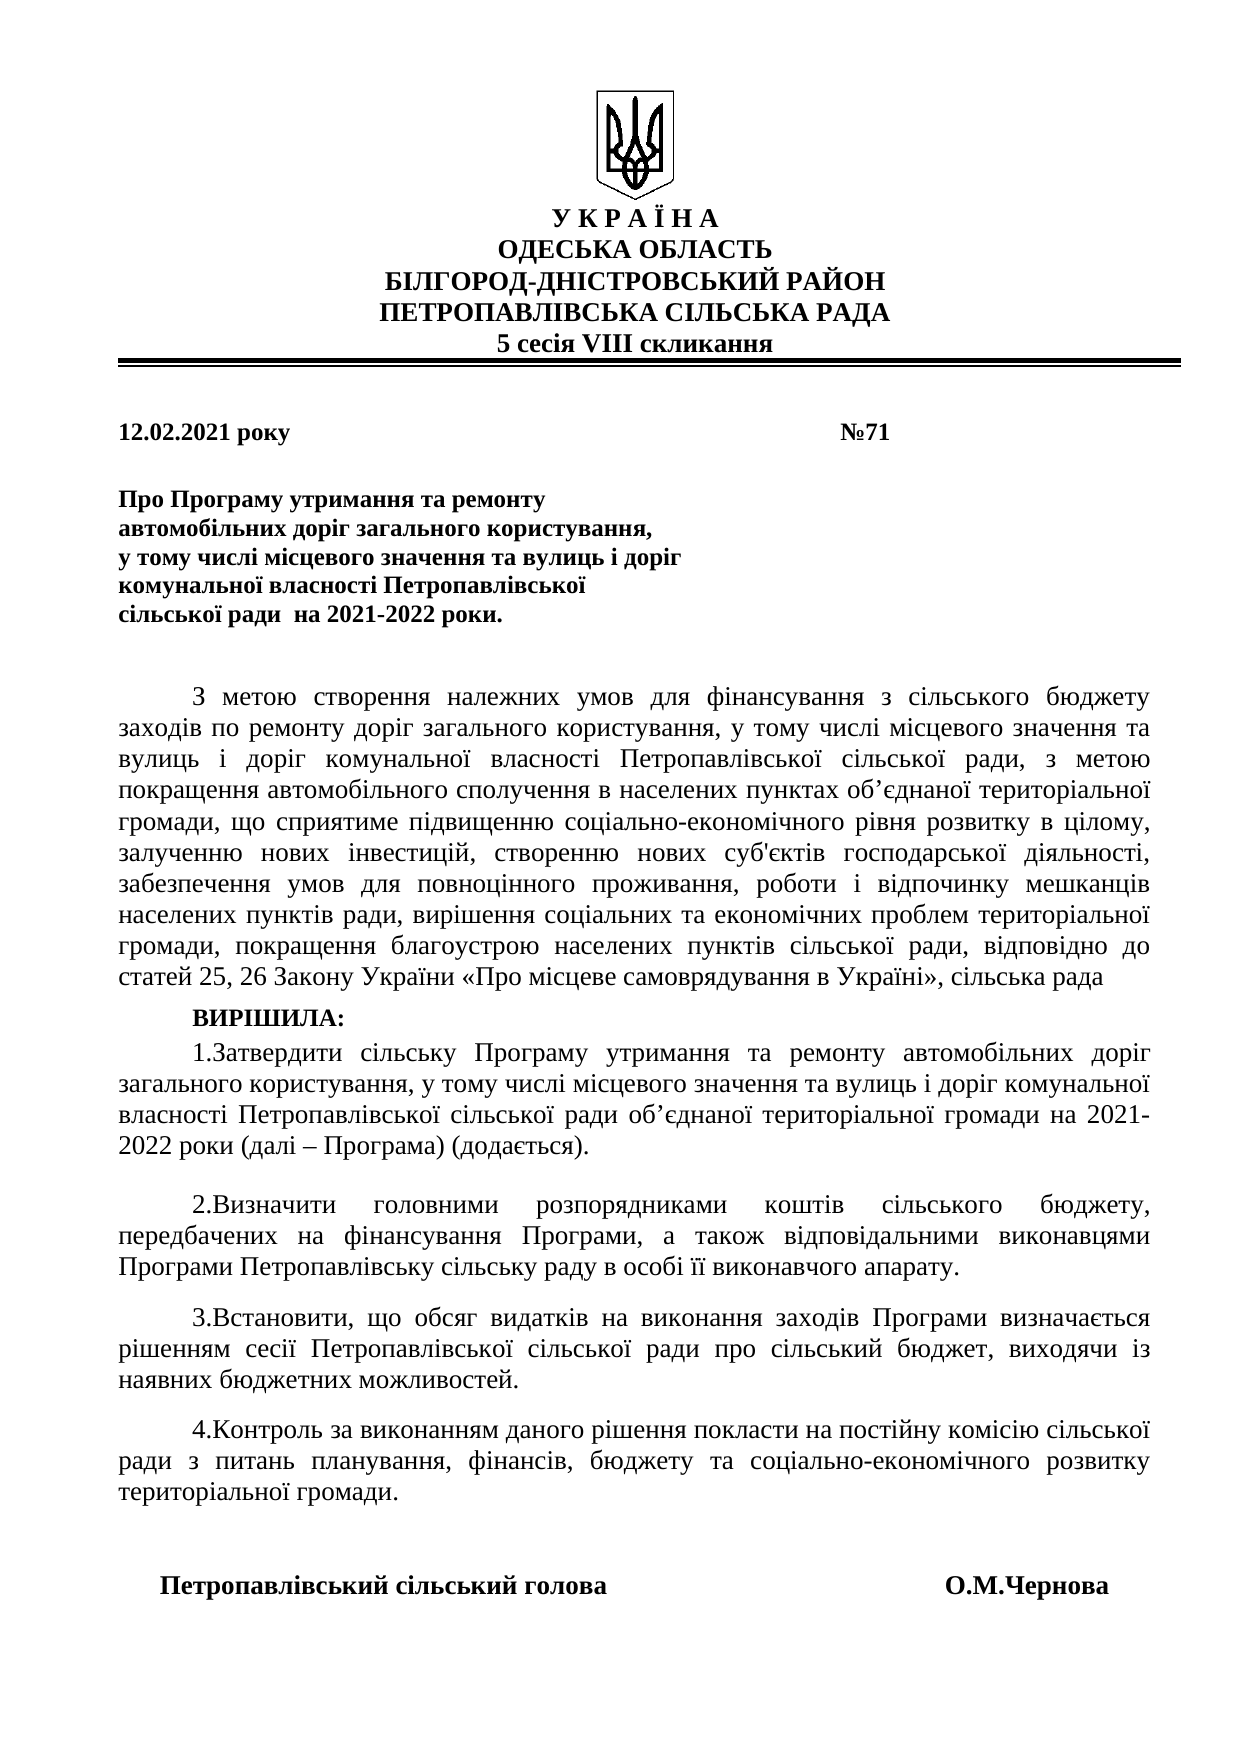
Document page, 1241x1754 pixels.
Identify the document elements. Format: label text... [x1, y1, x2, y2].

list БІЛГОРОД-ДНІСТРОВСЬКИЙ РАЙОН [118, 265, 1152, 296]
text автомобільних доріг загального користування, [118, 513, 1152, 542]
text комунальної власності Петропавлівської [118, 571, 1152, 599]
text 5 сесія VІІІ скликання [118, 327, 1152, 358]
text Про Програму утримання та ремонту [118, 484, 1152, 513]
text 1.Затвердити сільську Програму утримання та ремонту автомобільних доріг загального користування, у тому числі місцевого значення та вулиць і доріг комунальної власності Петропавлівської сільської ради об’єднаної територіальної громади на 2021-2022 роки (далі – Програма) (додається). [118, 1036, 1152, 1161]
text 3.Встановити, що обсяг видатків на виконання заходів Програми визначається рішенням сесії Петропавлівської сільської ради про сільський бюджет, виходячи із наявних бюджетних можливостей. [118, 1301, 1152, 1394]
text сільської ради на 2021-2022 роки. [118, 599, 1152, 628]
text ВИРІШИЛА: [118, 1003, 1152, 1032]
text З метою створення належних умов для фінансування з сільського бюджету заходів по ремонту доріг загального користування, у тому числі місцевого значення та вулиць і доріг комунальної власності Петропавлівської сільської ради, з метою покращення автомобільного сполучення в населених пунктах об’єднаної територіальної громади, що сприятиме підвищенню соціально-економічного рівня розвитку в цілому, залученню нових інвестицій, створенню нових суб'єктів господарської діяльності, забезпечення умов для повноцінного проживання, роботи і відпочинку мешканців населених пунктів ради, вирішення соціальних та економічних проблем територіальної громади, покращення благоустрою населених пунктів сільської ради, відповідно до статей 25, 26 Закону України «Про місцеве самоврядування в Україні», сільська рада [118, 680, 1152, 992]
picture [594, 88, 676, 203]
list ПЕТРОПАВЛІВСЬКА СІЛЬСЬКА РАДА [118, 296, 1152, 327]
text 12.02.2021 року №71 [118, 417, 1152, 446]
text ОДЕСЬКА ОБЛАСТЬ [118, 234, 1152, 265]
text у тому числі місцевого значення та вулиць і доріг [118, 542, 1152, 571]
text 4.Контроль за виконанням даного рішення покласти на постійну комісію сільської ради з питань планування, фінансів, бюджету та соціально-економічного розвитку територіальної громади. [118, 1413, 1152, 1507]
text Петропавлівський сільський голова О.М.Чернова [118, 1569, 1152, 1600]
text У К Р А Ї Н А [118, 202, 1152, 234]
text 2.Визначити головними розпорядниками коштів сільського бюджету, передбачених на фінансування Програми, а також відповідальними виконавцями Програми Петропавлівську сільську раду в особі її виконавчого апарату. [118, 1188, 1152, 1281]
